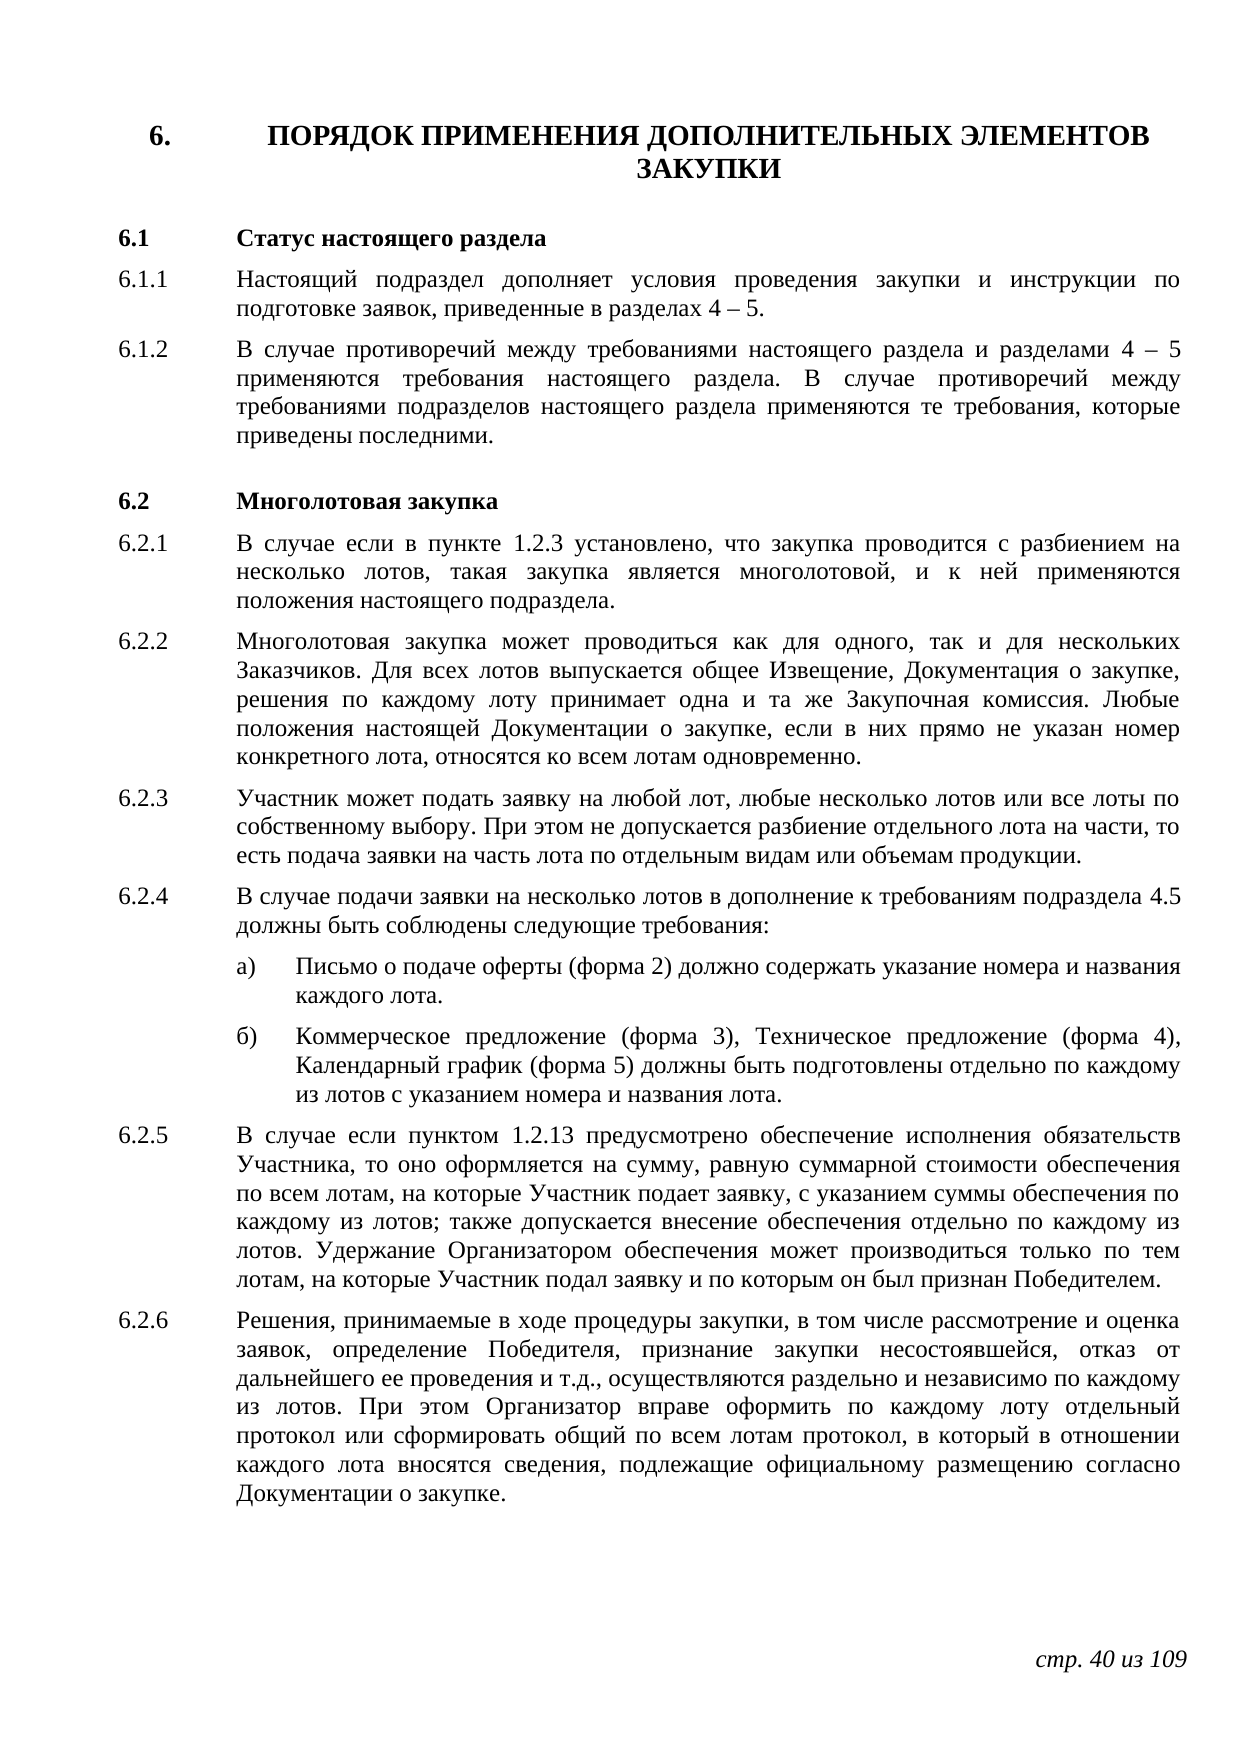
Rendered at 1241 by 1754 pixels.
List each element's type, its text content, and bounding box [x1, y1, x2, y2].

subtitle Статус настоящего раздела [118, 223, 1181, 251]
list Решения, принимаемые в ходе процедуры закупки, в том числе рассмотрение и оценка заявок, определение Победителя, признание закупки несостоявшейся, отказ от дальнейшего ее проведения и т.д., осуществляются раздельно и независимо по каждому из лотов. При этом Организатор вправе оформить по каждому лоту отдельный протокол или сформировать общий по всем лотам протокол, в который в отношении каждого лота вносятся сведения, подлежащие официальному размещению согласно Документации о закупке. [118, 1305, 1181, 1506]
list В случае подачи заявки на несколько лотов в дополнение к требованиям подраздела 4.5 должны быть соблюдены следующие требования: [118, 881, 1181, 939]
text В случае противоречий между требованиями настоящего раздела и разделами 4 – 5 применяются требования настоящего раздела. В случае противоречий между требованиями подразделов настоящего раздела применяются те требования, которые приведены последними. [118, 334, 1181, 449]
list В случае если пунктом 1.2.13 предусмотрено обеспечение исполнения обязательств Участника, то оно оформляется на сумму, равную суммарной стоимости обеспечения по всем лотам, на которые Участник подает заявку, с указанием суммы обеспечения по каждому из лотов; также допускается внесение обеспечения отдельно по каждому из лотов. Удержание Организатором обеспечения может производиться только по тем лотам, на которые Участник подал заявку и по которым он был признан Победителем. [118, 1120, 1181, 1293]
text Коммерческое предложение (форма 3), Техническое предложение (форма 4), Календарный график (форма 5) должны быть подготовлены отдельно по каждому из лотов с указанием номера и названия лота. [236, 1021, 1181, 1108]
text Настоящий подраздел дополняет условия проведения закупки и инструкции по подготовке заявок, приведенные в разделах 4 – 5. [118, 264, 1181, 321]
subtitle Многолотовая закупка [118, 486, 1181, 515]
list Многолотовая закупка может проводиться как для одного, так и для нескольких Заказчиков. Для всех лотов выпускается общее Извещение, Документация о закупке, решения по каждому лоту принимает одна и та же Закупочная комиссия. Любые положения настоящей Документации о закупке, если в них прямо не указан номер конкретного лота, относятся ко всем лотам одновременно. [118, 626, 1181, 770]
text Письмо о подаче оферты (форма 2) должно содержать указание номера и названия каждого лота. [236, 951, 1181, 1009]
list Участник может подать заявку на любой лот, любые несколько лотов или все лоты по собственному выбору. При этом не допускается разбиение отдельного лота на части, то есть подача заявки на часть лота по отдельным видам или объемам продукции. [118, 783, 1181, 869]
list В случае если в пункте 1.2.3 установлено, что закупка проводится с разбиением на несколько лотов, такая закупка является многолотовой, и к ней применяются положения настоящего подраздела. [118, 528, 1181, 614]
subtitle ПОРЯДОК ПРИМЕНЕНИЯ ДОПОЛНИТЕЛЬНЫХ ЭЛЕМЕНТОВ ЗАКУПКИ [118, 118, 1181, 185]
